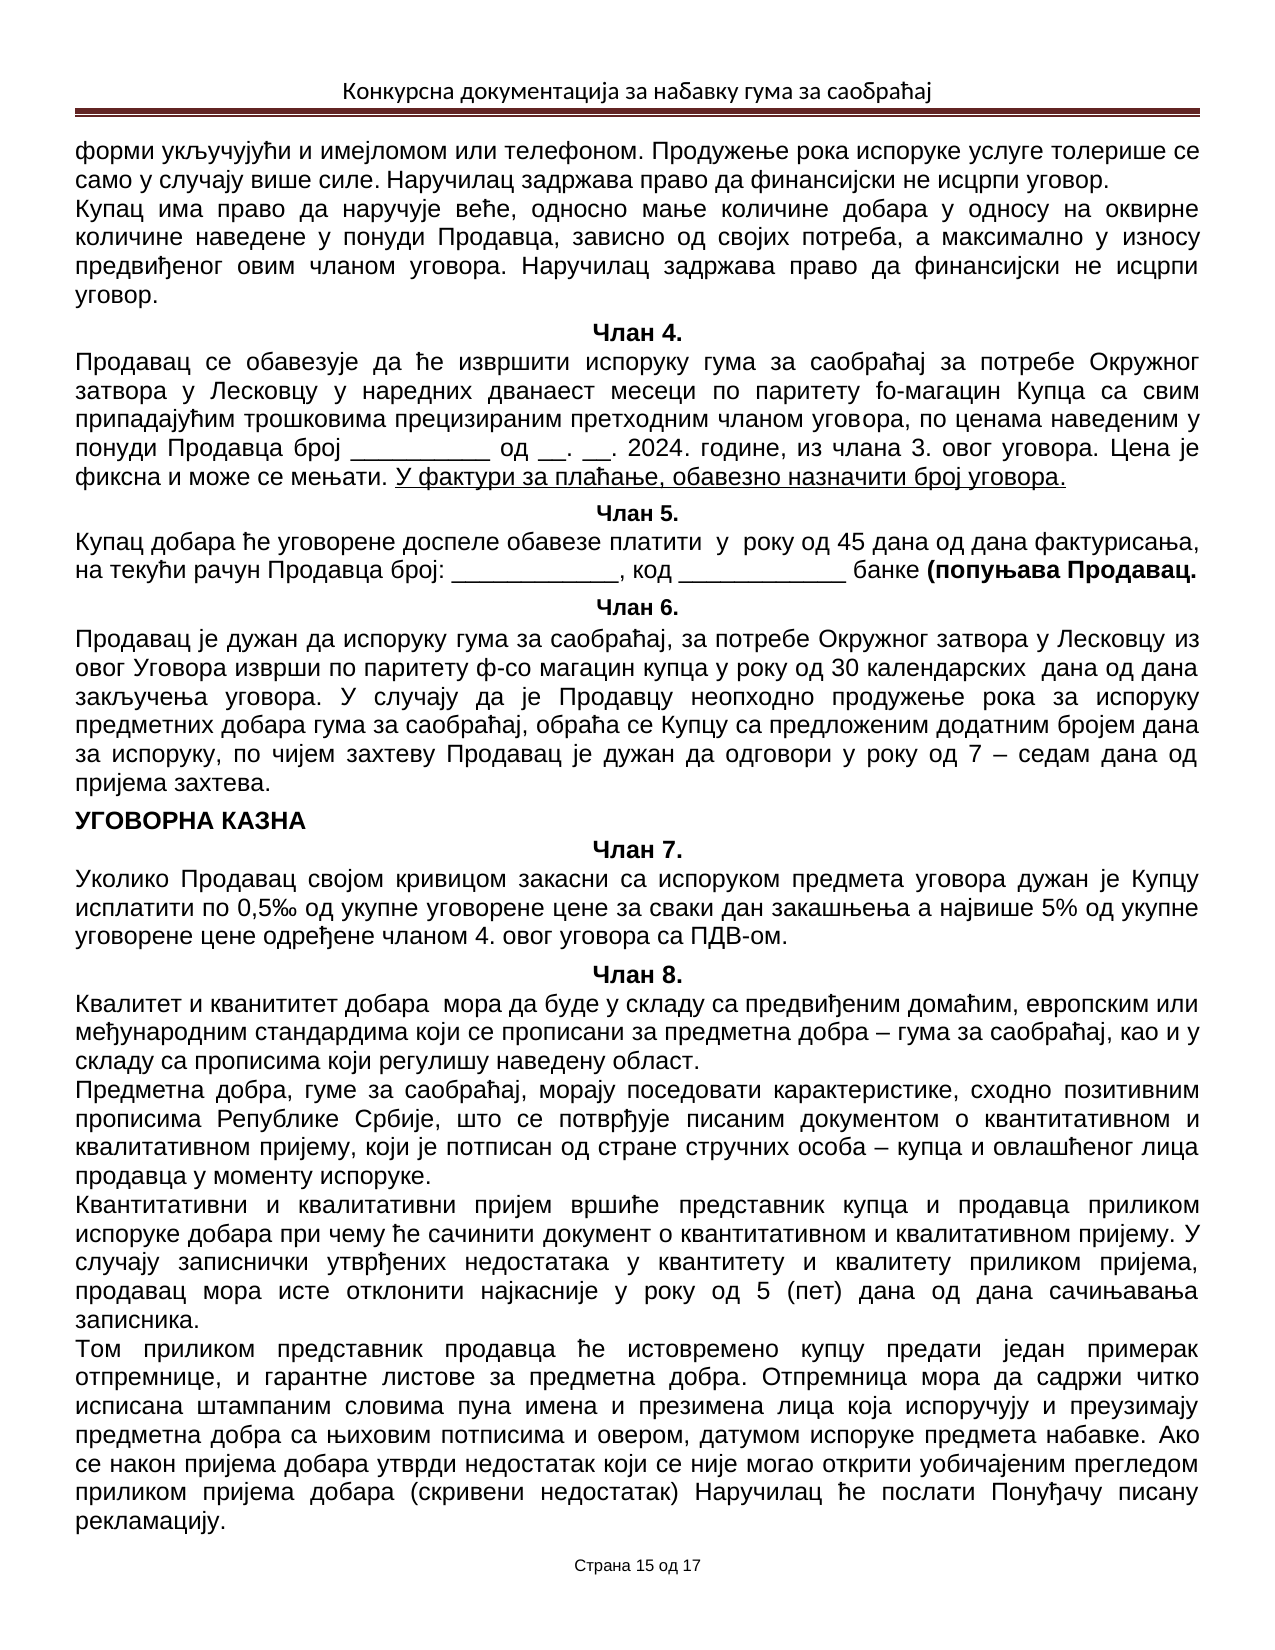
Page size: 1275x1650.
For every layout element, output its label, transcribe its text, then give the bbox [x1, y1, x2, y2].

text Продавац се обавезује да ће извршити испоруку гума за саобраћај за потребе Окружног затвора у Лесковцу у наредних дванаест месеци по паритету fo-магацин Купца са свим припадајућим трошковима прецизираним претходним чланом уговора, по ценама наведеним у понуди Продавца број __________ од __. __. 2024. године, из члана 3. овог уговора. Цена је фиксна и може се мењати. У фактури за плаћање, обавезно назначити број уговора. [75, 347, 1200, 491]
text Продавац је дужан да испоруку гума за саобраћај, за потребе Окружног затвора у Лесковцу из овог Уговора изврши по паритету ф-со магацин купца у року од 30 календарских дана од дана закључења уговора. У случају да је Продавцу неопходно продужење рока за испоруку предметних добара гума за саобраћај, обраћа се Купцу са предложеним додатним бројем дана за испоруку, по чијем захтеву Продавац је дужан да одговори у року од 7 – седам дана од пријема захтева. [75, 624, 1200, 797]
text Предметна добра, гуме за саобраћај, морају поседовати карактеристике, сходно позитивним прописима Републике Србије, што се потврђује писаним документом о квантитативном и квалитативном пријему, који је потписан од стране стручних особа – купца и овлашћеног лица продавца у моменту испоруке. [75, 1075, 1200, 1190]
text УГОВОРНА КАЗНА [75, 806, 1200, 835]
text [75, 136, 1200, 194]
text Члан 6. [75, 594, 1200, 620]
text Квантитативни и квалитативни пријем вршиће представник купца и продавца приликом испоруке добара при чему ће сачинити документ о квантитативном и квалитативном пријему. У случају записнички утврђених недостатака у квантитету и квалитету приликом пријема, продавац мора исте отклонити најкасније у року од 5 (пет) дана од дана сачињавања записника. [75, 1190, 1200, 1333]
text Квалитет и кванититет добара мора да буде у складу са предвиђеним домаћим, европским или међународним стандардима који се прописани за предметна добра – гума за саобраћај, као и у складу са прописима који регулишу наведену област. [75, 988, 1200, 1075]
text Купац добара ће уговорене доспеле обавезе платити у року од 45 дана од дана фактурисања, на текући рачун Продавца број: ____________, код ____________ банке (попуњава Продавац. [75, 527, 1200, 584]
text Том приликом представник продавца ће истовремено купцу предати један примерак отпремнице, и гарантне листове за предметна добра. Отпремница мора да садржи читко исписана штампаним словима пуна имена и презимена лица која испоручују и преузимају предметна добра са њиховим потписима и овером, датумом испоруке предмета набавке. Ако се након пријема добара утврди недостатак који се није могао открити уобичајеним прегледом приликом пријема добара (скривени недостатак) Наручилац ће послати Понуђачу писану рекламацију. [75, 1333, 1200, 1535]
text Уколико Продавац својом кривицом закасни са испоруком предмета уговора дужан је Купцу исплатити по 0,5‰ од укупне уговорене цене за сваки дан закашњења а највише 5% од укупне уговорене цене одређене чланом 4. овог уговора са ПДВ-ом. [75, 864, 1200, 950]
text Члан 5. [75, 500, 1200, 527]
text Члан 7. [75, 835, 1200, 864]
text Купац има право да наручује веће, односно мање количине добара у односу на оквирне количине наведене у понуди Продавца, зависно од својих потреба, а максимално у износу предвиђеног овим чланом уговора. Наручилац задржава право да финансијски не исцрпи уговор. [75, 194, 1200, 309]
text Члан 8. [75, 960, 1200, 988]
text Члан 4. [75, 318, 1200, 347]
